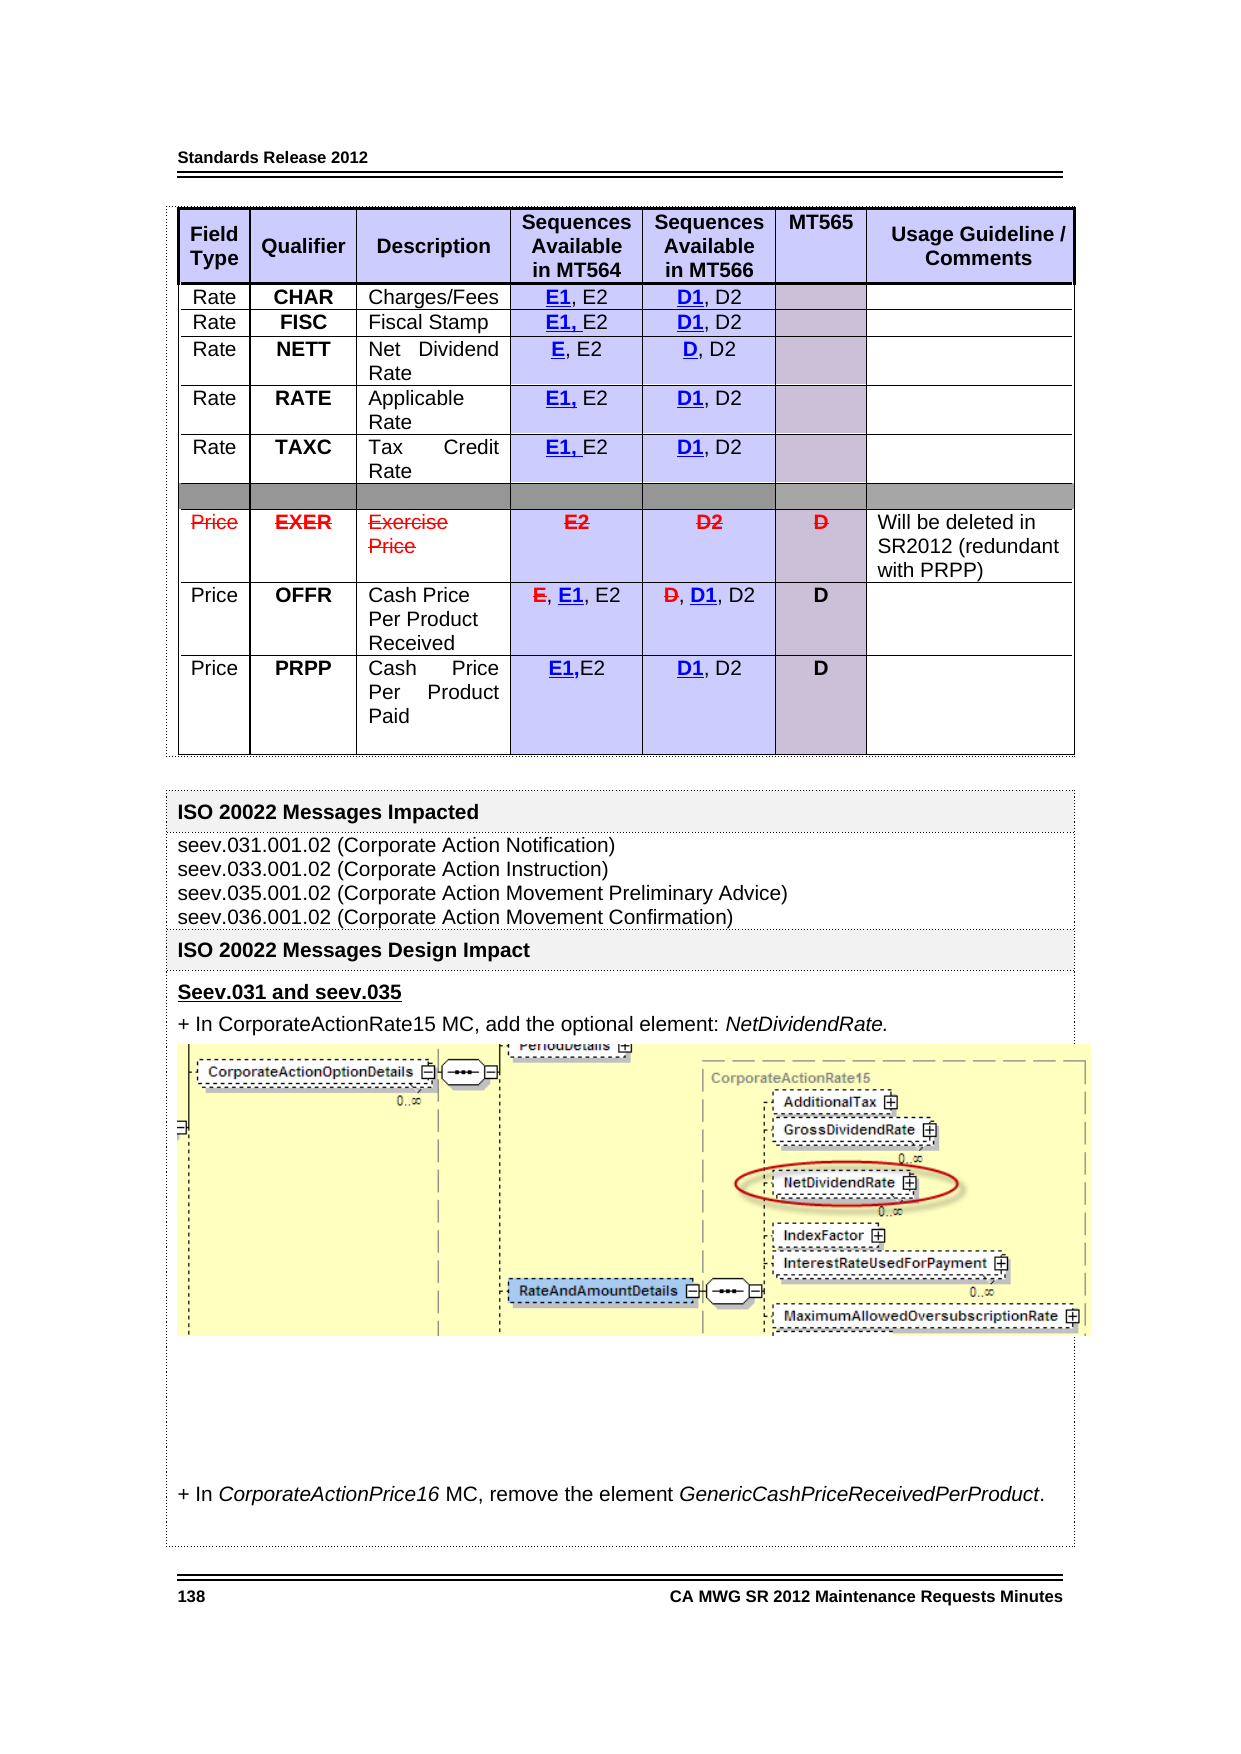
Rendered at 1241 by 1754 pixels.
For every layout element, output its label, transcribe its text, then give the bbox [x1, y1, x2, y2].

picture [177, 1044, 1091, 1336]
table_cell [166, 970, 1074, 1546]
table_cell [166, 206, 1074, 756]
table_cell ISO 20022 Messages Design Impact [166, 929, 1074, 970]
table_cell seev.031.001.02 (Corporate Action Notification) seev.033.001.02 (Corporate Action Instruction) seev.035.001.02 (Corporate Action Movement Preliminary Advice) seev.036.001.02 (Corporate Action Movement Confirmation) [166, 832, 1074, 929]
table_header ISO 20022 Messages Impacted [166, 790, 1074, 832]
